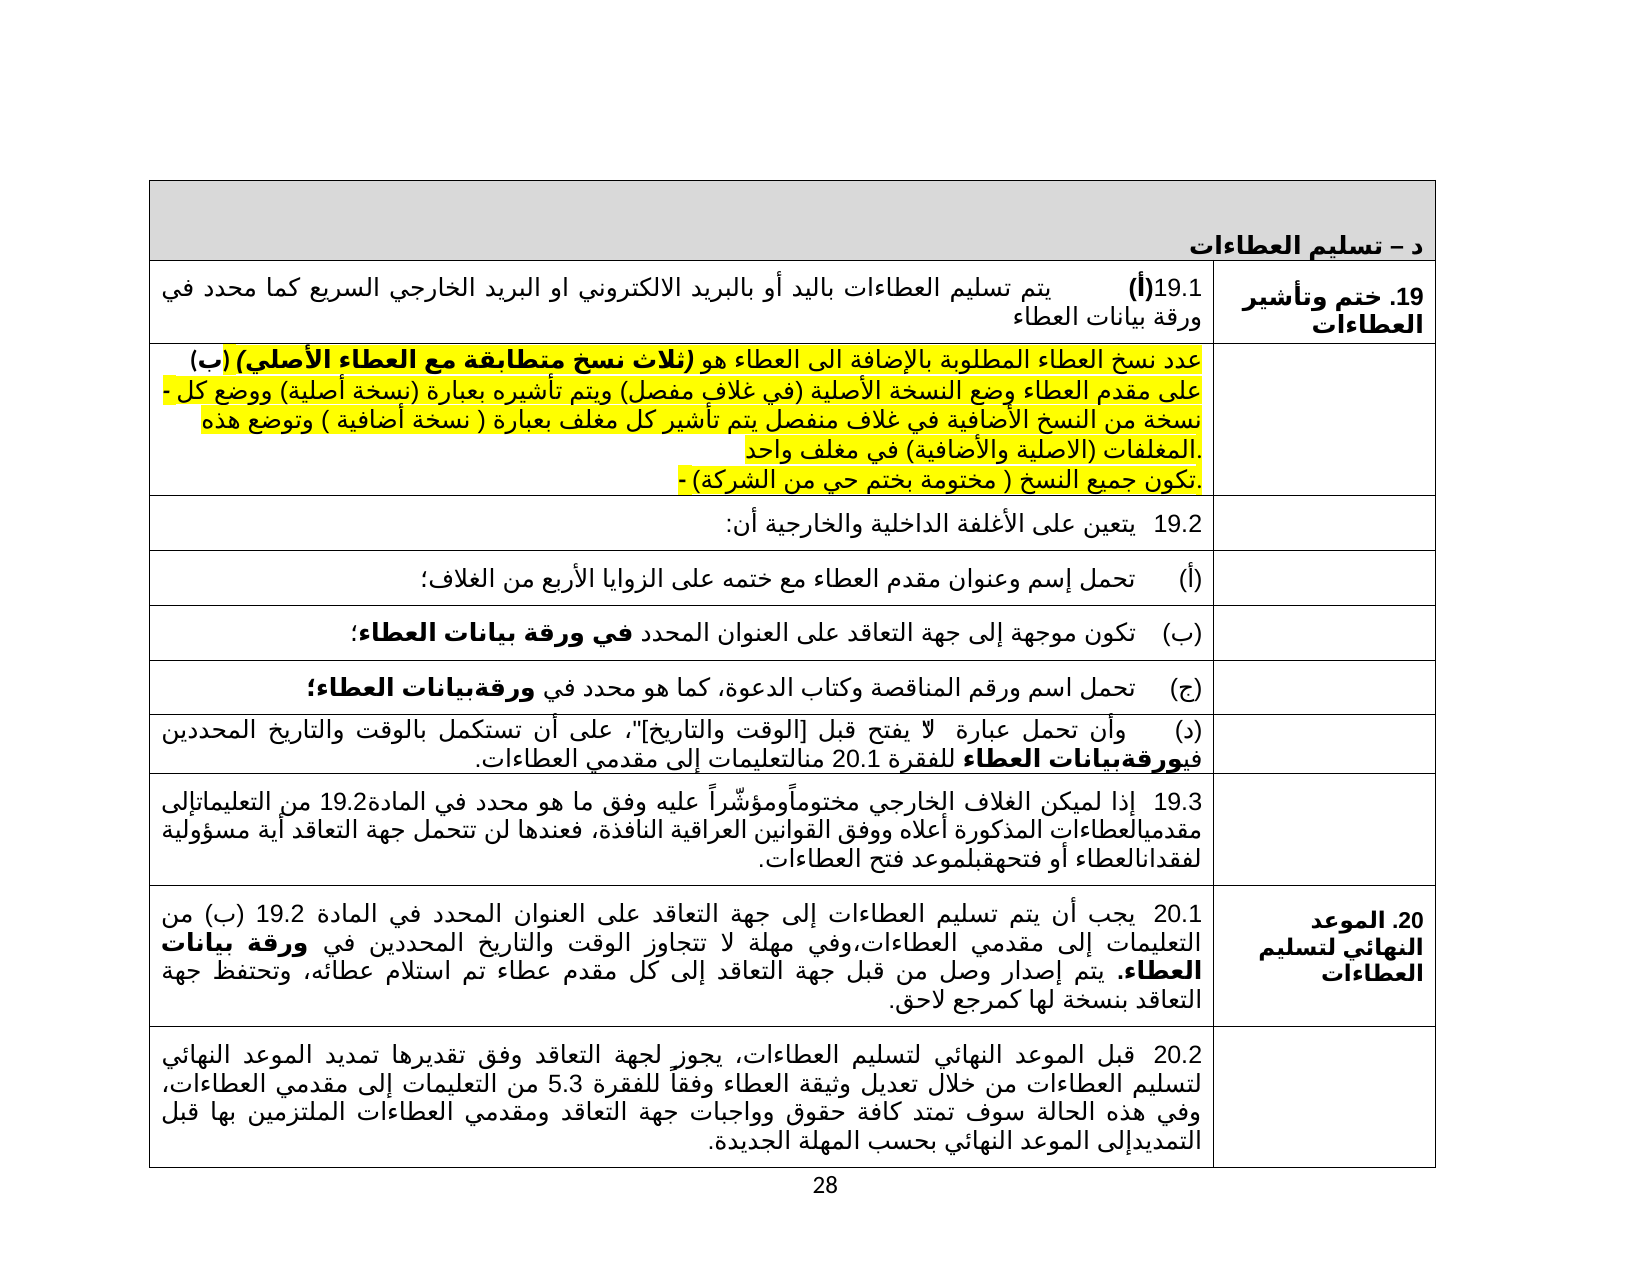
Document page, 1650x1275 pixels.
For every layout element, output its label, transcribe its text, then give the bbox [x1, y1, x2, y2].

table_cell 19.3 إذا لميكن الغلاف الخارجي مختوماًومؤشّراً عليه وفق ما هو محدد في المادة19.2 من التعليماتإلى مقدميالعطاءات المذكورة أعلاه ووفق القوانين العراقية النافذة، فعندها لن تتحمل جهة التعاقد أية مسؤولية لفقدانالعطاء أو فتحهقبلموعد فتح العطاءات. [150, 774, 1213, 885]
table_cell [1214, 715, 1435, 773]
table_header د – تسليم العطاءات [150, 181, 1435, 260]
table_cell 20. الموعد النهائي لتسليم العطاءات [1214, 886, 1435, 1026]
table_cell 19.2 يتعين على الأغلفة الداخلية والخارجية أن: [150, 496, 1213, 550]
table_cell [1214, 1027, 1435, 1167]
table_cell 19. ختم وتأشير العطاءات [1214, 261, 1435, 343]
table_cell [1214, 661, 1435, 714]
table_cell 20.1 يجب أن يتم تسليم العطاءات إلى جهة التعاقد على العنوان المحدد في المادة 19.2 (ب) من التعليمات إلى مقدمي العطاءات،وفي مهلة لا تتجاوز الوقت والتاريخ المحددين في ورقة بيانات العطاء. يتم إصدار وصل من قبل جهة التعاقد إلى كل مقدم عطاء تم استلام عطائه، وتحتفظ جهة التعاقد بنسخة لها كمرجع لاحق. [150, 886, 1213, 1026]
table_cell 20.2 قبل الموعد النهائي لتسليم العطاءات، يجوز لجهة التعاقد وفق تقديرها تمديد الموعد النهائي لتسليم العطاءات من خلال تعديل وثيقة العطاء وفقاً للفقرة 5.3 من التعليمات إلى مقدمي العطاءات، وفي هذه الحالة سوف تمتد كافة حقوق وواجبات جهة التعاقد ومقدمي العطاءات الملتزمين بها قبل التمديدإلى الموعد النهائي بحسب المهلة الجديدة. [150, 1027, 1213, 1167]
table_cell [1214, 496, 1435, 550]
table_cell (د) وأن تحمل عبارة "لا يفتح قبل [الوقت والتاريخ]"، على أن تستكمل بالوقت والتاريخ المحددين فيورقةبيانات العطاء للفقرة 20.1 منالتعليمات إلى مقدمي العطاءات. [150, 715, 1213, 773]
table_cell (ب) تكون موجهة إلى جهة التعاقد على العنوان المحدد في ورقة بيانات العطاء؛ [150, 606, 1213, 659]
table_cell (أ) تحمل إسم وعنوان مقدم العطاء مع ختمه على الزوايا الأربع من الغلاف؛ [150, 551, 1213, 605]
table_cell (ب) عدد نسخ العطاء المطلوبة بالإضافة الى العطاء هو (ثلاث نسخ متطابقة مع العطاء الأصلي) - على مقدم العطاء وضع النسخة الأصلية (في غلاف مفصل) ويتم تأشيره بعبارة (نسخة أصلية) ووضع كل نسخة من النسخ الأضافية في غلاف منفصل يتم تأشير كل مغلف بعبارة ( نسخة أضافية ) وتوضع هذه المغلفات (الاصلية والأضافية) في مغلف واحد. - تكون جميع النسخ ( مختومة بختم حي من الشركة). [308, 344, 1213, 495]
table_cell [1214, 344, 1435, 495]
table_cell [1214, 774, 1435, 885]
table_cell [1214, 606, 1435, 659]
table_cell [1214, 551, 1435, 605]
table_cell (ج) تحمل اسم ورقم المناقصة وكتاب الدعوة، كما هو محدد في ورقةبيانات العطاء؛ [150, 661, 1213, 714]
table_cell (ب) عدد نسخ العطاء المطلوبة بالإضافة الى العطاء هو (ثلاث نسخ متطابقة مع العطاء الأصلي) - على مقدم العطاء وضع النسخة الأصلية (في غلاف مفصل) ويتم تأشيره بعبارة (نسخة أصلية) ووضع كل نسخة من النسخ الأضافية في غلاف منفصل يتم تأشير كل مغلف بعبارة ( نسخة أضافية ) وتوضع هذه المغلفات (الاصلية والأضافية) في مغلف واحد. - تكون جميع النسخ ( مختومة بختم حي من الشركة). [150, 344, 1196, 495]
table_cell 19.1(أ) يتم تسليم العطاءات باليد أو بالبريد الالكتروني او البريد الخارجي السريع كما محدد في ورقة بيانات العطاء [150, 261, 1213, 343]
